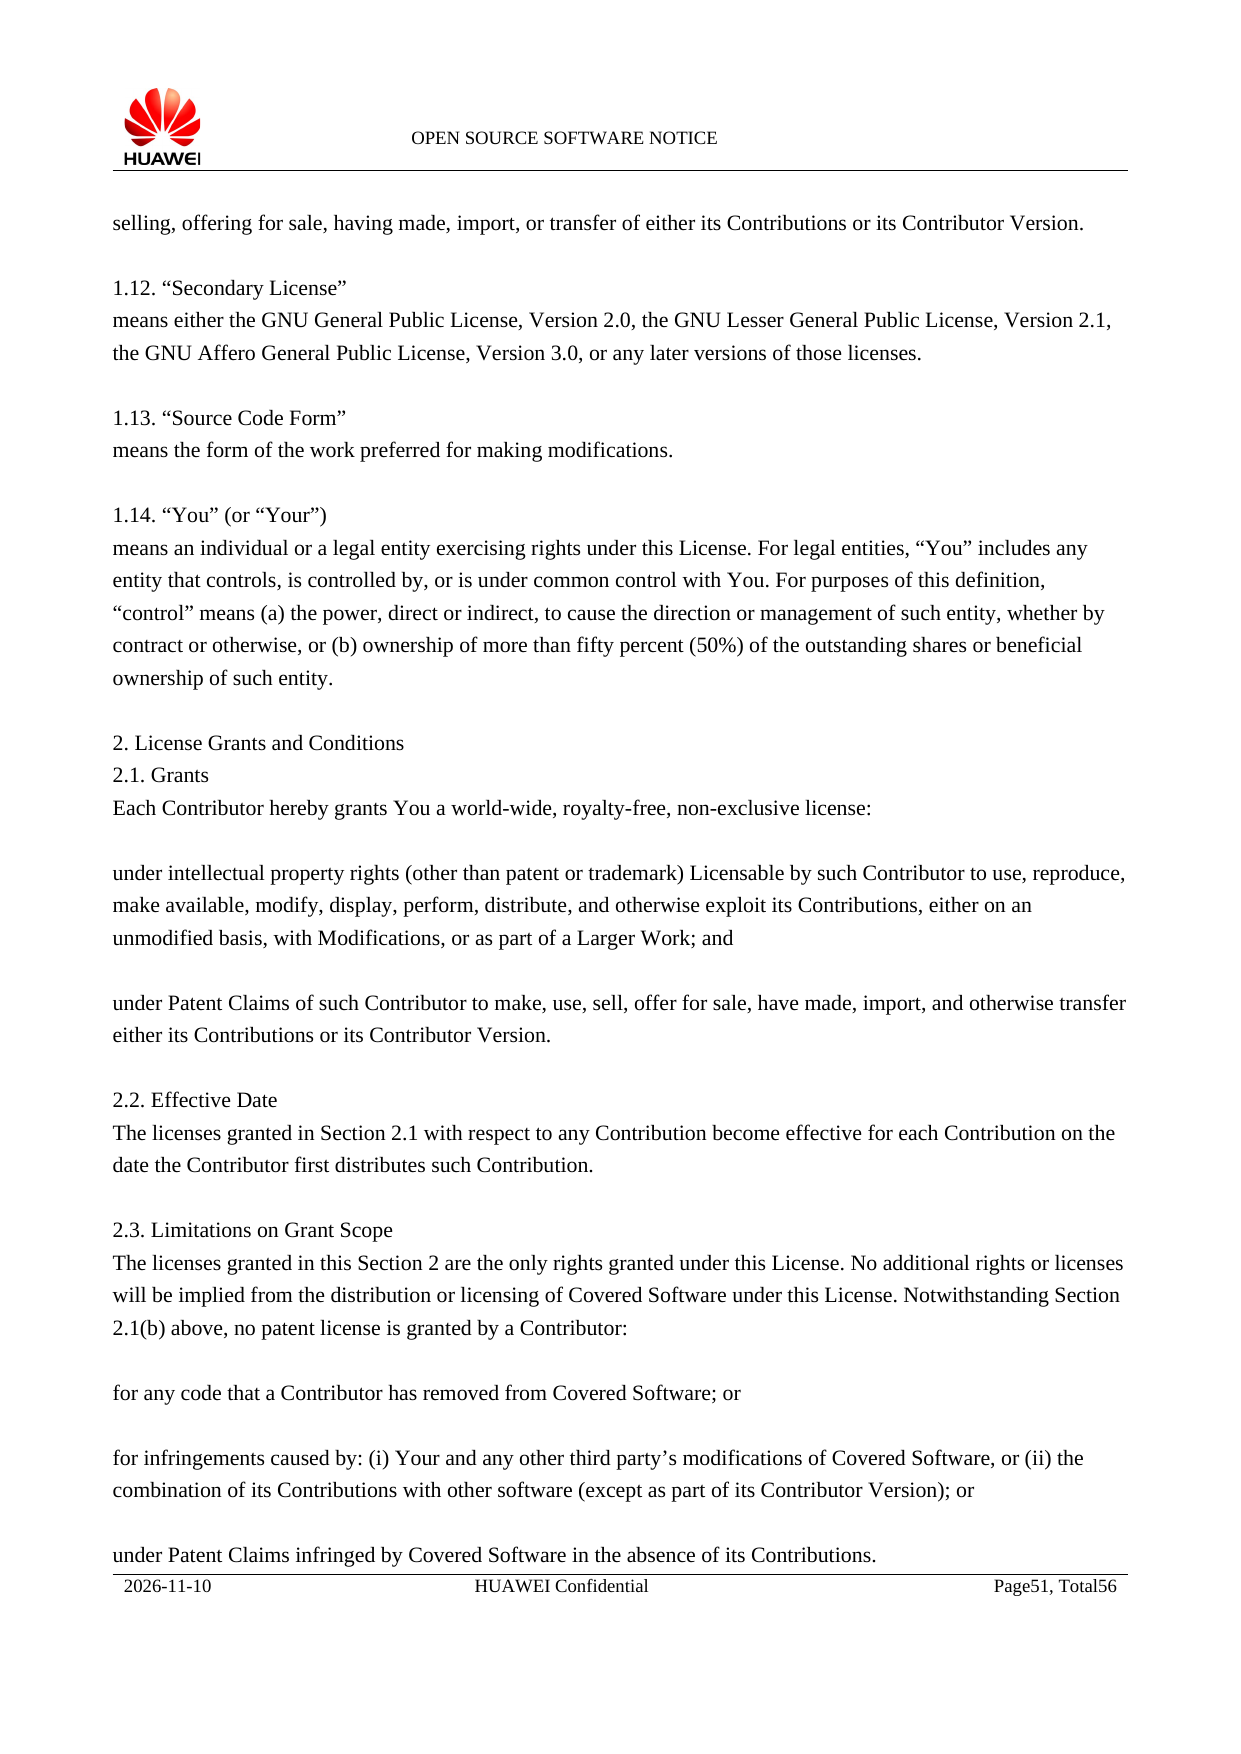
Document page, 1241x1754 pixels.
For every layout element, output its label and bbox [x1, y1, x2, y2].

picture [124, 88, 201, 165]
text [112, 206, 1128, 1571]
